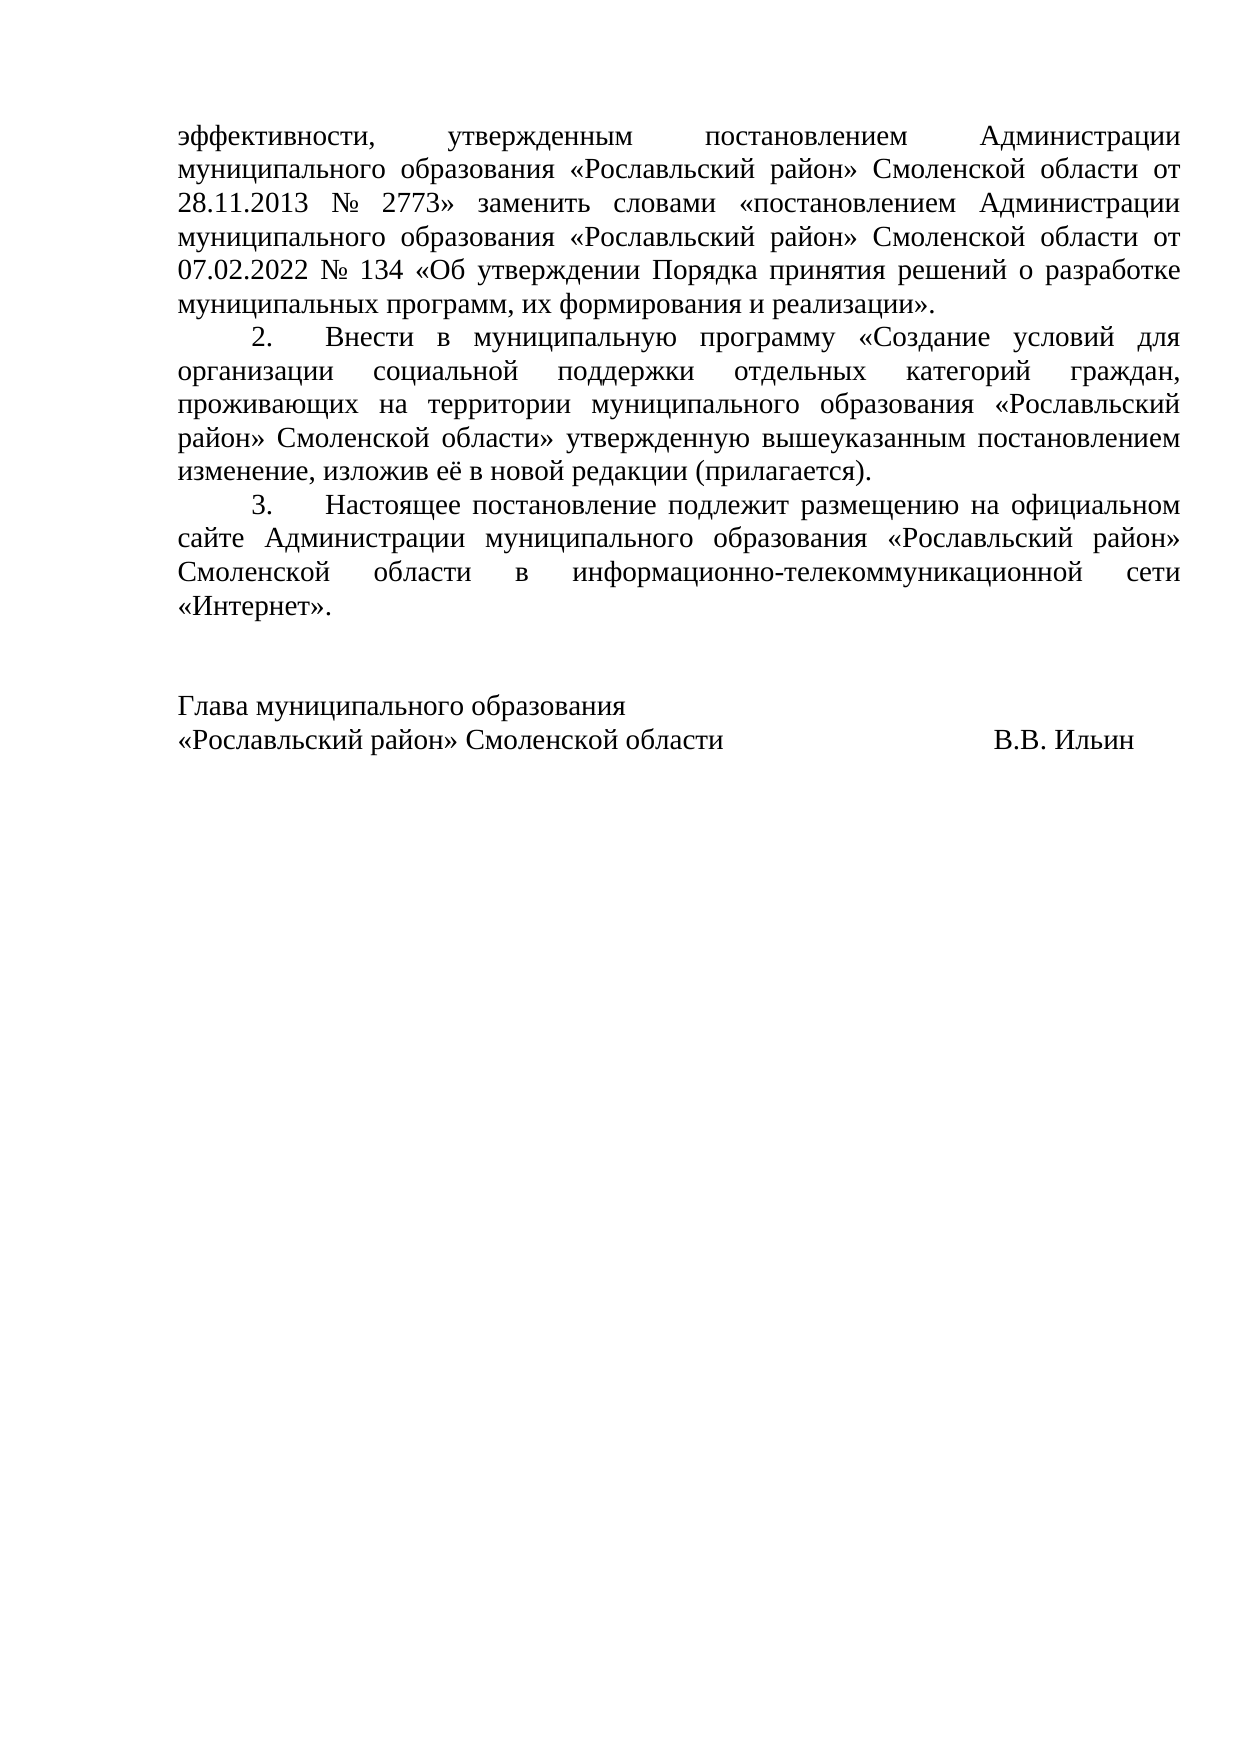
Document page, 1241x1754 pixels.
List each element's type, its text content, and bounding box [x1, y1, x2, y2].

text Глава муниципального образования [177, 688, 1181, 722]
text «Рославльский район» Смоленской области В.В. Ильин [177, 722, 1181, 755]
list Настоящее постановление подлежит размещению на официальном сайте Администрации муниципального образования «Рославльский район» Смоленской области в информационно-телекоммуникационной сети «Интернет». [177, 487, 1181, 621]
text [177, 118, 1181, 319]
list Внести в муниципальную программу «Создание условий для организации социальной поддержки отдельных категорий граждан, проживающих на территории муниципального образования «Рославльский район» Смоленской области» утвержденную вышеуказанным постановлением изменение, изложив её в новой редакции (прилагается). [177, 319, 1181, 487]
